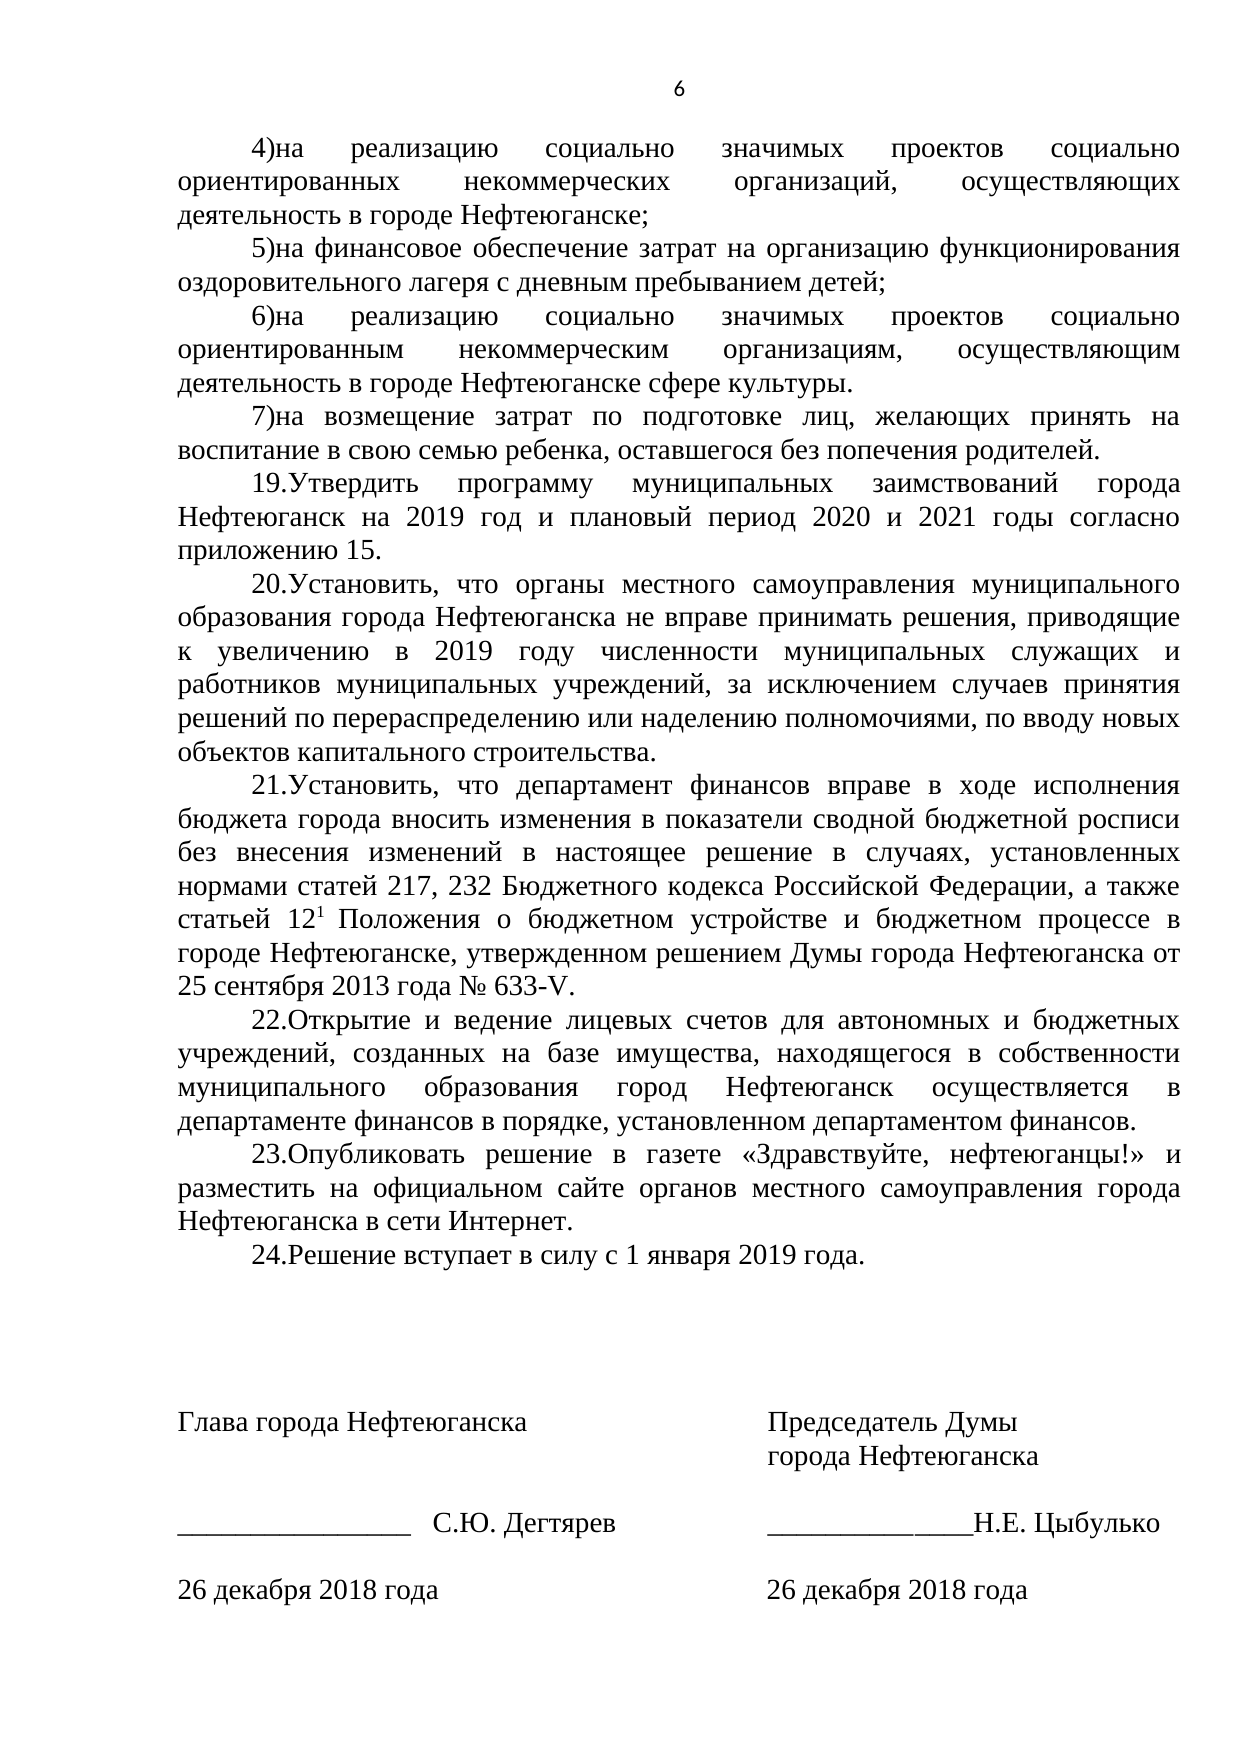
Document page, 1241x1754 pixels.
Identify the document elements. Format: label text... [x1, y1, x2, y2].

text 22.Открытие и ведение лицевых счетов для автономных и бюджетных учреждений, созданных на базе имущества, находящегося в собственности муниципального образования город Нефтеюганск осуществляется в департаменте финансов в порядке, установленном департаментом финансов. [177, 1002, 1181, 1136]
text Глава города Нефтеюганска Председатель Думы [177, 1404, 1181, 1438]
text 7)на возмещение затрат по подготовке лиц, желающих принять на воспитание в свою семью ребенка, оставшегося без попечения родителей. [177, 398, 1181, 465]
text города Нефтеюганска [177, 1438, 1181, 1472]
text 24.Решение вступает в силу с 1 января 2019 года. [177, 1237, 1181, 1270]
text 5)на финансовое обеспечение затрат на организацию функционирования оздоровительного лагеря с дневным пребыванием детей; [177, 231, 1181, 298]
text 26 декабря 2018 года 26 декабря 2018 года [177, 1572, 1181, 1606]
text 19.Утвердить программу муниципальных заимствований города Нефтеюганск на 2019 год и плановый период 2020 и 2021 годы согласно приложению 15. [177, 465, 1181, 566]
text 20.Установить, что органы местного самоуправления муниципального образования города Нефтеюганска не вправе принимать решения, приводящие к увеличению в 2019 году численности муниципальных служащих и работников муниципальных учреждений, за исключением случаев принятия решений по перераспределению или наделению полномочиями, по вводу новых объектов капитального строительства. [177, 566, 1181, 767]
text ________________ С.Ю. Дегтярев __________ ____Н.Е. Цыбулько [177, 1505, 1181, 1539]
text 6)на реализацию социально значимых проектов социально ориентированным некоммерческим организациям, осуществляющим деятельность в городе Нефтеюганске сфере культуры. [177, 298, 1181, 398]
text 23.Опубликовать решение в газете «Здравствуйте, нефтеюганцы!» и разместить на официальном сайте органов местного самоуправления города Нефтеюганска в сети Интернет. [177, 1136, 1181, 1237]
text 21.Установить, что департамент финансов вправе в ходе исполнения бюджета города вносить изменения в показатели сводной бюджетной росписи без внесения изменений в настоящее решение в случаях, установленных нормами статей 217, 232 Бюджетного кодекса Российской Федерации, а также статьей 121 Положения о бюджетном устройстве и бюджетном процессе в городе Нефтеюганске, утвержденном решением Думы города Нефтеюганска от 25 сентября 2013 года № 633-V. [177, 767, 1181, 1002]
text 4)на реализацию социально значимых проектов социально ориентированных некоммерческих организаций, осуществляющих деятельность в городе Нефтеюганске; [177, 130, 1181, 231]
